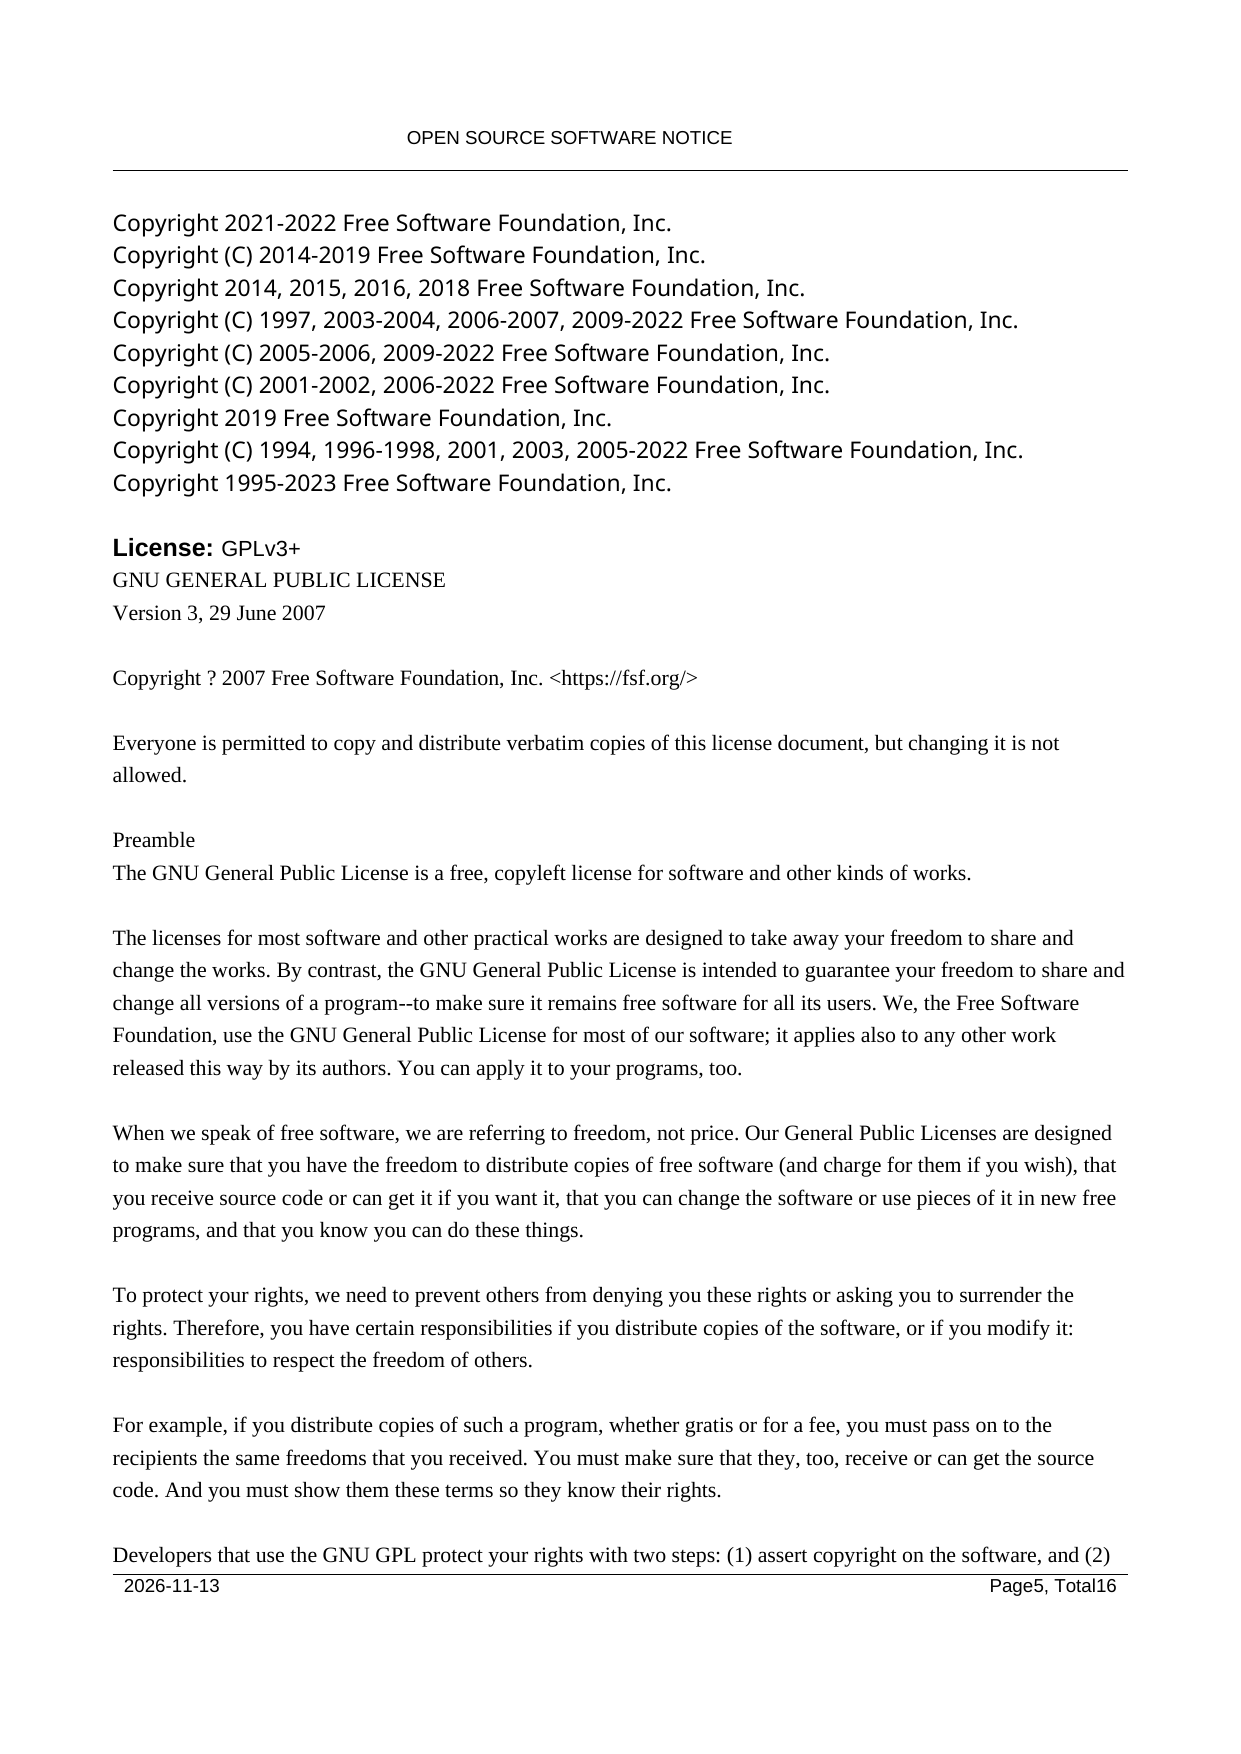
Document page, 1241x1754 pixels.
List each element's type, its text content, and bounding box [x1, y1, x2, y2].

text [112, 564, 1128, 1571]
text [112, 206, 1128, 531]
text License: GPLv3+ [112, 531, 1128, 564]
